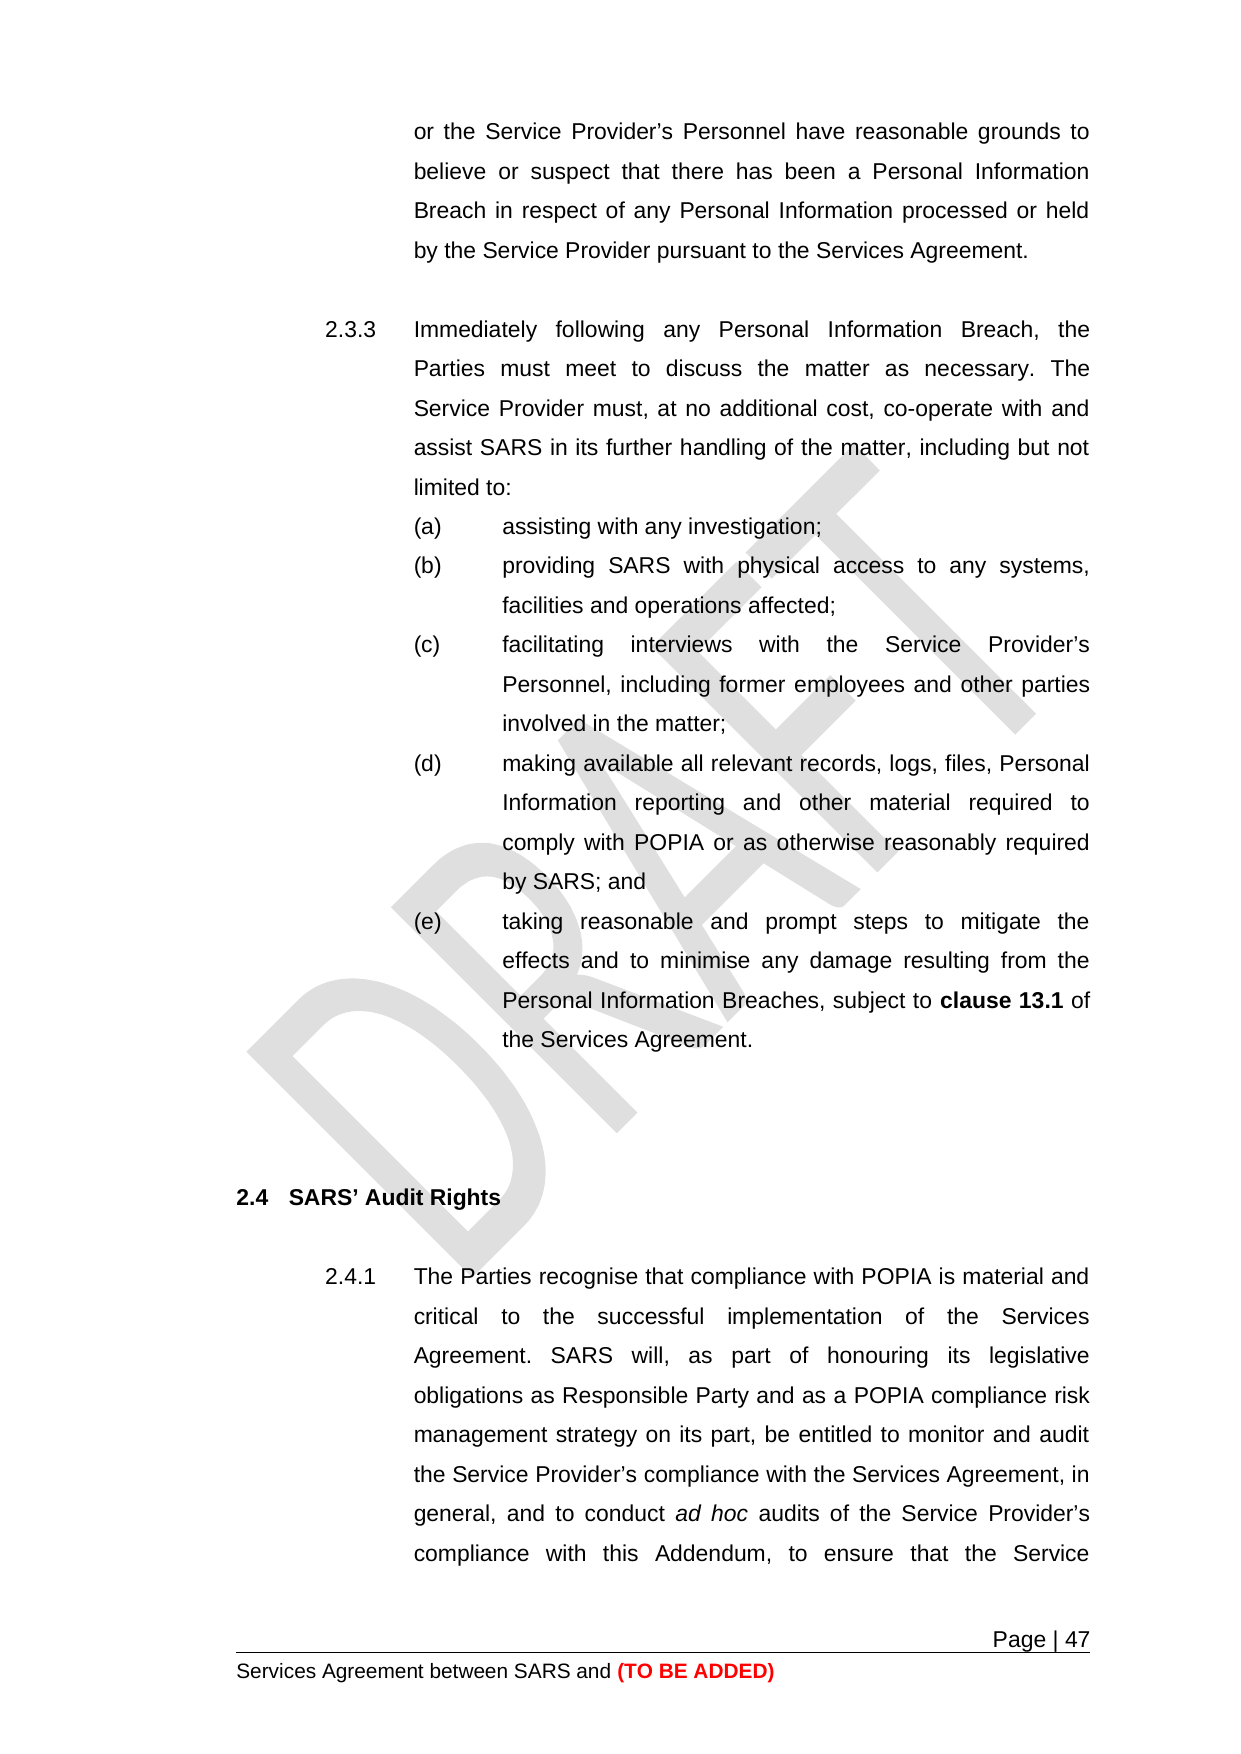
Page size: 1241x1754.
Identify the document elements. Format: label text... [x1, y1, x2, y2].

text (b) providing SARS with physical access to any systems, facilities and operations affected; [413, 552, 1090, 618]
text (a) assisting with any investigation; [413, 513, 1090, 539]
list SARS’ Audit Rights [236, 1184, 1090, 1211]
text (e) taking reasonable and prompt steps to mitigate the effects and to minimise any damage resulting from the Personal Information Breaches, subject to clause 13.1 of the Services Agreement. [413, 908, 1090, 1053]
list Immediately following any Personal Information Breach, the Parties must meet to discuss the matter as necessary. The Service Provider must, at no additional cost, co-operate with and assist SARS in its further handling of the matter, including but not limited to: [325, 316, 1090, 500]
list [325, 1263, 1090, 1566]
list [325, 118, 1090, 263]
text (d) making available all relevant records, logs, files, Personal Information reporting and other material required to comply with POPIA or as otherwise reasonably required by SARS; and [413, 750, 1090, 895]
text (c) facilitating interviews with the Service Provider’s Personnel, including former employees and other parties involved in the matter; [413, 631, 1090, 737]
